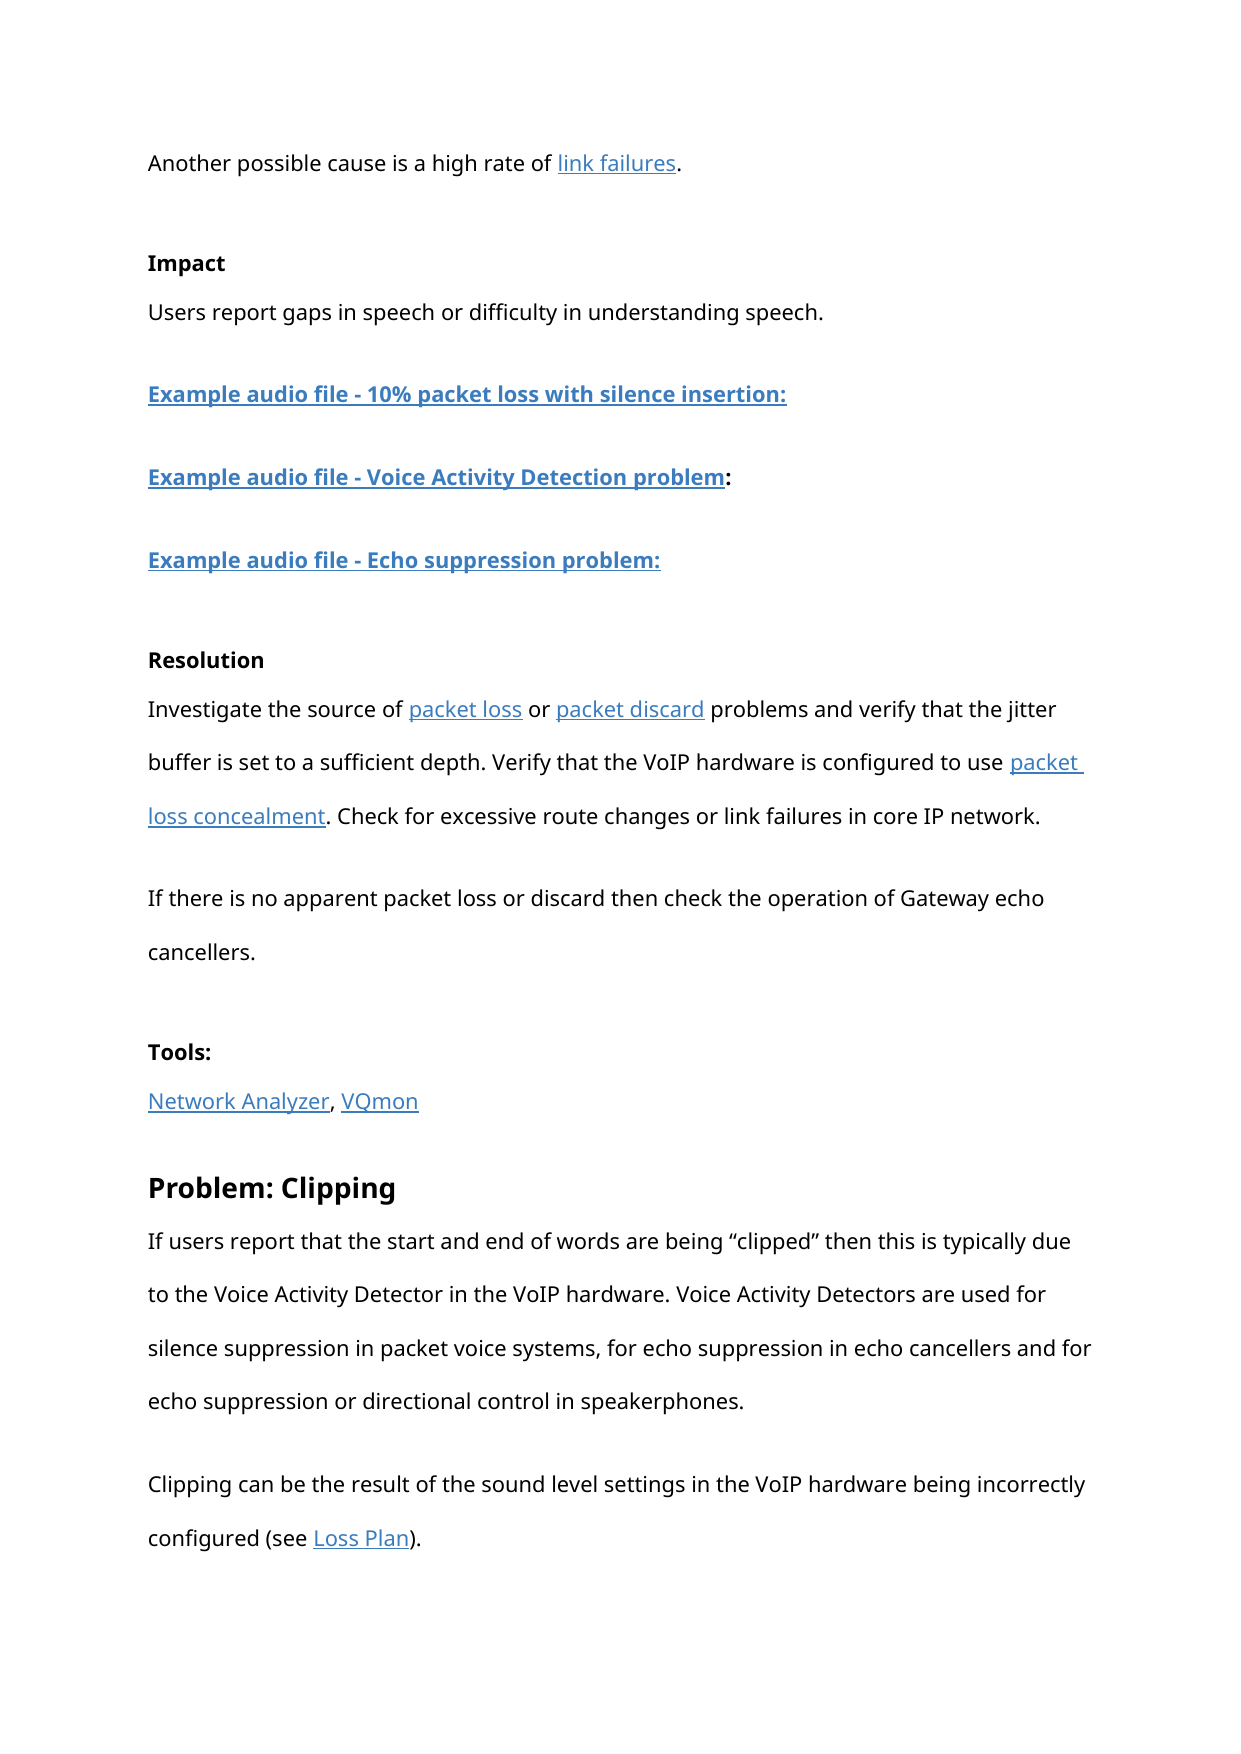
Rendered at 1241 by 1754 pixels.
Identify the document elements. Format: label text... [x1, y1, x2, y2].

text Tools: [148, 1037, 1093, 1067]
text Resolution [148, 645, 1093, 675]
text Example audio file - 10% packet loss with silence insertion: [148, 379, 1093, 409]
text Users report gaps in speech or difficulty in understanding speech. [148, 297, 1093, 326]
text If users report that the start and end of words are being “clipped” then this is typically due to the Voice Activity Detector in the VoIP hardware. Voice Activity Detectors are used for silence suppression in packet voice systems, for echo suppression in echo cancellers and for echo suppression or directional control in speakerphones. [148, 1226, 1093, 1416]
text Example audio file - Voice Activity Detection problem: [148, 462, 1093, 492]
text Impact [148, 248, 1093, 278]
text Problem: Clipping [148, 1169, 1093, 1207]
text Example audio file - Echo suppression problem: [148, 545, 1093, 574]
text Investigate the source of packet loss or packet discard problems and verify that the jitter buffer is set to a sufficient depth. Verify that the VoIP hardware is configured to use packet loss concealment. Check for excessive route changes or link failures in core IP network. [148, 694, 1093, 831]
text Network Analyzer, VQmon [148, 1086, 1093, 1116]
text If there is no apparent packet loss or discard then check the operation of Gateway echo cancellers. [148, 883, 1093, 967]
text Clipping can be the result of the sound level settings in the VoIP hardware being incorrectly configured (see Loss Plan). [148, 1469, 1093, 1552]
text Another possible cause is a high rate of link failures. [148, 148, 1093, 177]
